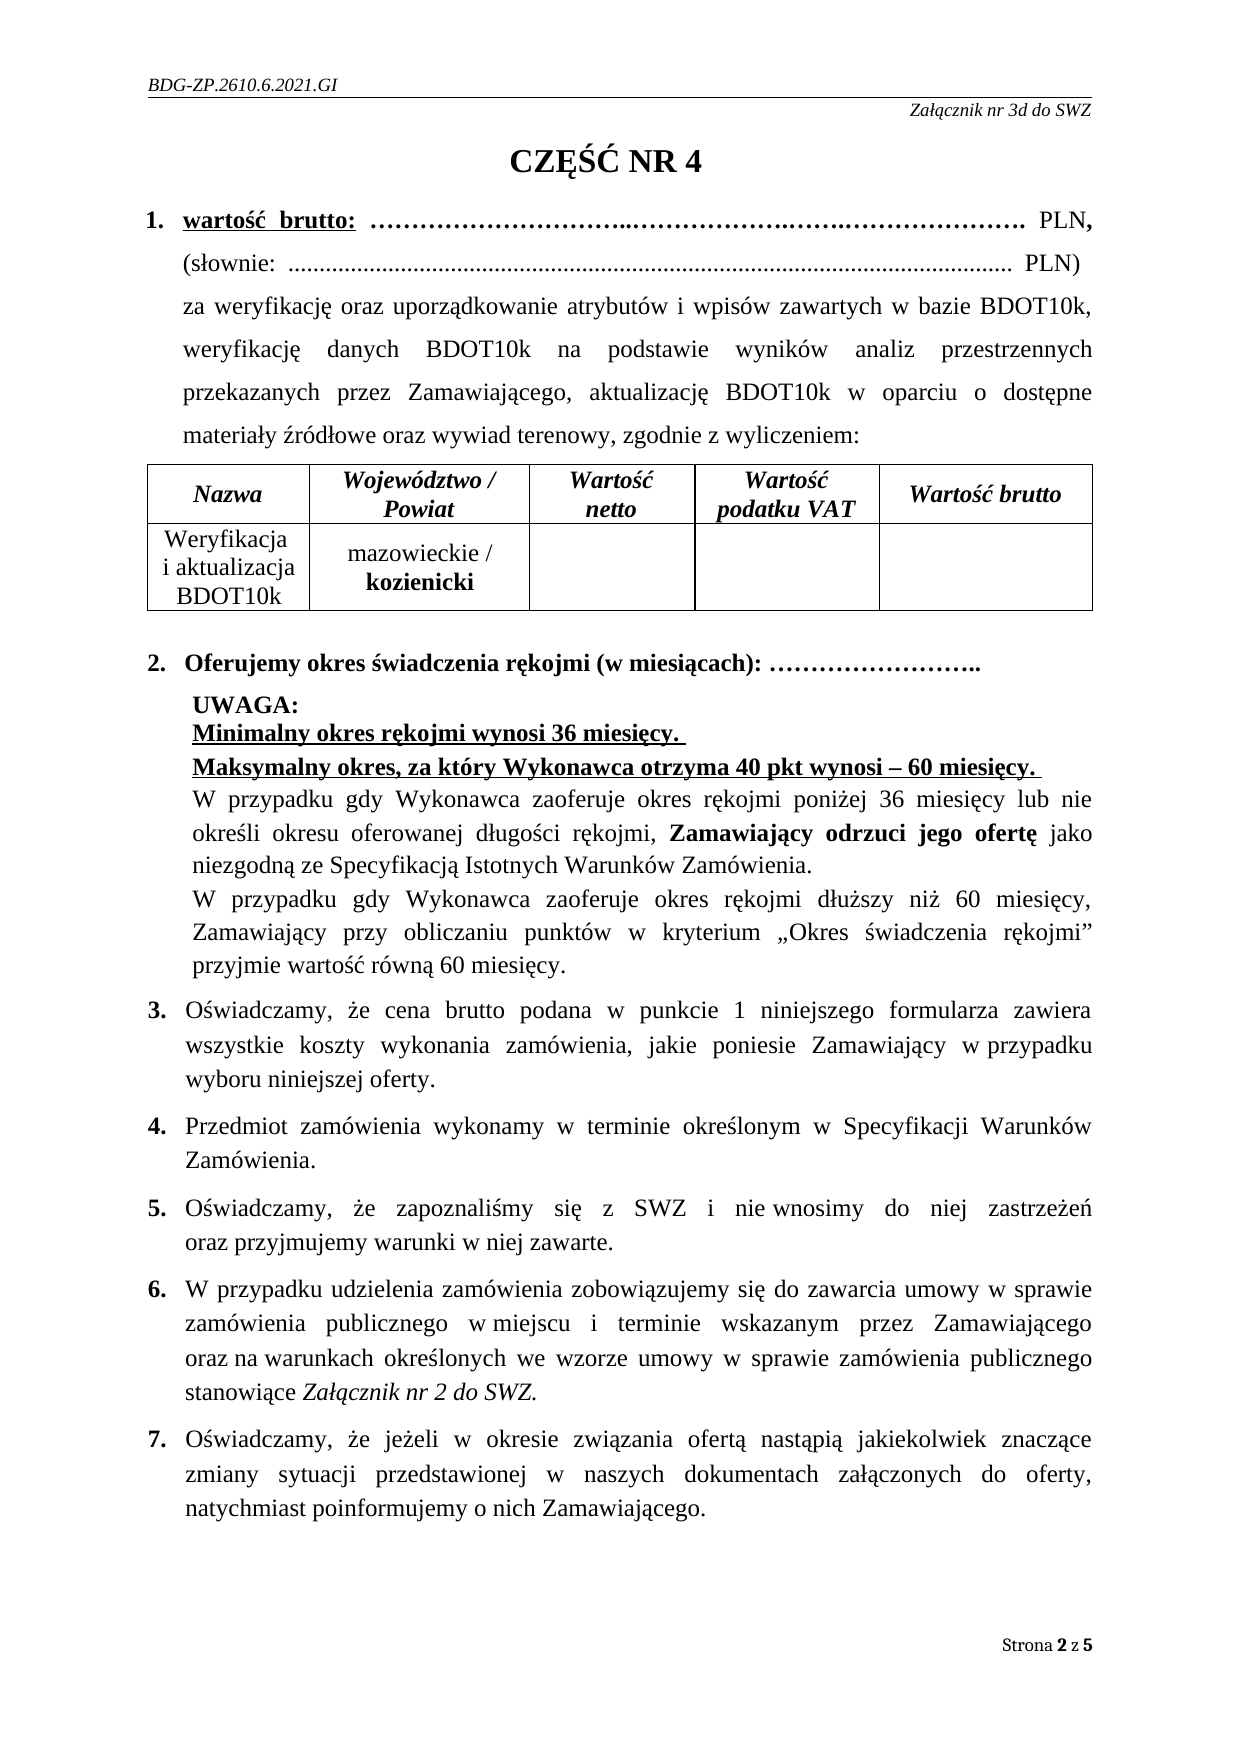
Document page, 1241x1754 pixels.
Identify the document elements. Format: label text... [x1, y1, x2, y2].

table_cell [530, 524, 694, 610]
list Przedmiot zamówienia wykonamy w terminie określonym w Specyfikacji Warunków Zamówienia. [148, 1111, 1092, 1174]
table_header Wartość podatku VAT [696, 465, 879, 523]
list Maksymalny okres, za który Wykonawca otrzyma 40 pkt wynosi – 60 miesięcy. [192, 752, 1092, 780]
list Oświadczamy, że cena brutto podana w punkcie 1 niniejszego formularza zawiera wszystkie koszty wykonania zamówienia, jakie poniesie Zamawiający w przypadku wyboru niniejszej oferty. [148, 995, 1092, 1093]
table_header Województwo / Powiat [310, 465, 529, 523]
text CZĘŚĆ NR 4 [148, 142, 1063, 180]
list Oświadczamy, że zapoznaliśmy się z SWZ i nie wnosimy do niej zastrzeżeń oraz przyjmujemy warunki w niej zawarte. [148, 1193, 1092, 1256]
table_cell [880, 524, 1092, 610]
list Oświadczamy, że jeżeli w okresie związania ofertą nastąpią jakiekolwiek znaczące zmiany sytuacji przedstawionej w naszych dokumentach załączonych do oferty, natychmiast poinformujemy o nich Zamawiającego. [148, 1424, 1092, 1522]
table_header Wartość netto [530, 465, 694, 523]
list W przypadku gdy Wykonawca zaoferuje okres rękojmi poniżej 36 miesięcy lub nie określi okresu oferowanej długości rękojmi, Zamawiający odrzuci jego ofertę jako niezgodną ze Specyfikacją Istotnych Warunków Zamówienia. [192, 784, 1092, 879]
table_cell [696, 524, 879, 610]
table_header Wartość brutto [880, 465, 1092, 523]
list Oferujemy okres świadczenia rękojmi (w miesiącach): …………………….. [147, 648, 1090, 677]
list Minimalny okres rękojmi wynosi 36 miesięcy. [192, 718, 1092, 747]
list W przypadku gdy Wykonawca zaoferuje okres rękojmi dłuższy niż 60 miesięcy, Zamawiający przy obliczaniu punktów w kryterium „Okres świadczenia rękojmi” przyjmie wartość równą 60 miesięcy. [192, 884, 1092, 978]
table_cell mazowieckie / kozienicki [310, 524, 529, 610]
table_cell Weryfikacja i aktualizacja BDOT10k [148, 524, 309, 610]
list W przypadku udzielenia zamówienia zobowiązujemy się do zawarcia umowy w sprawie zamówienia publicznego w miejscu i terminie wskazanym przez Zamawiającego oraz na warunkach określonych we wzorze umowy w sprawie zamówienia publicznego stanowiące Załącznik nr 2 do SWZ. [148, 1274, 1092, 1406]
table_header Nazwa [148, 465, 309, 523]
text UWAGA: [192, 690, 1092, 718]
list wartość brutto: …………………………..……………….…….…………………. PLN, (słownie: .................................................................................................................... PLN) za weryfikację oraz uporządkowanie atrybutów i wpisów zawartych w bazie BDOT10k, weryfikację danych BDOT10k na podstawie wyników analiz przestrzennych przekazanych przez Zamawiającego, aktualizację BDOT10k w oparciu o dostępne materiały źródłowe oraz wywiad terenowy, zgodnie z wyliczeniem: [145, 205, 1092, 449]
